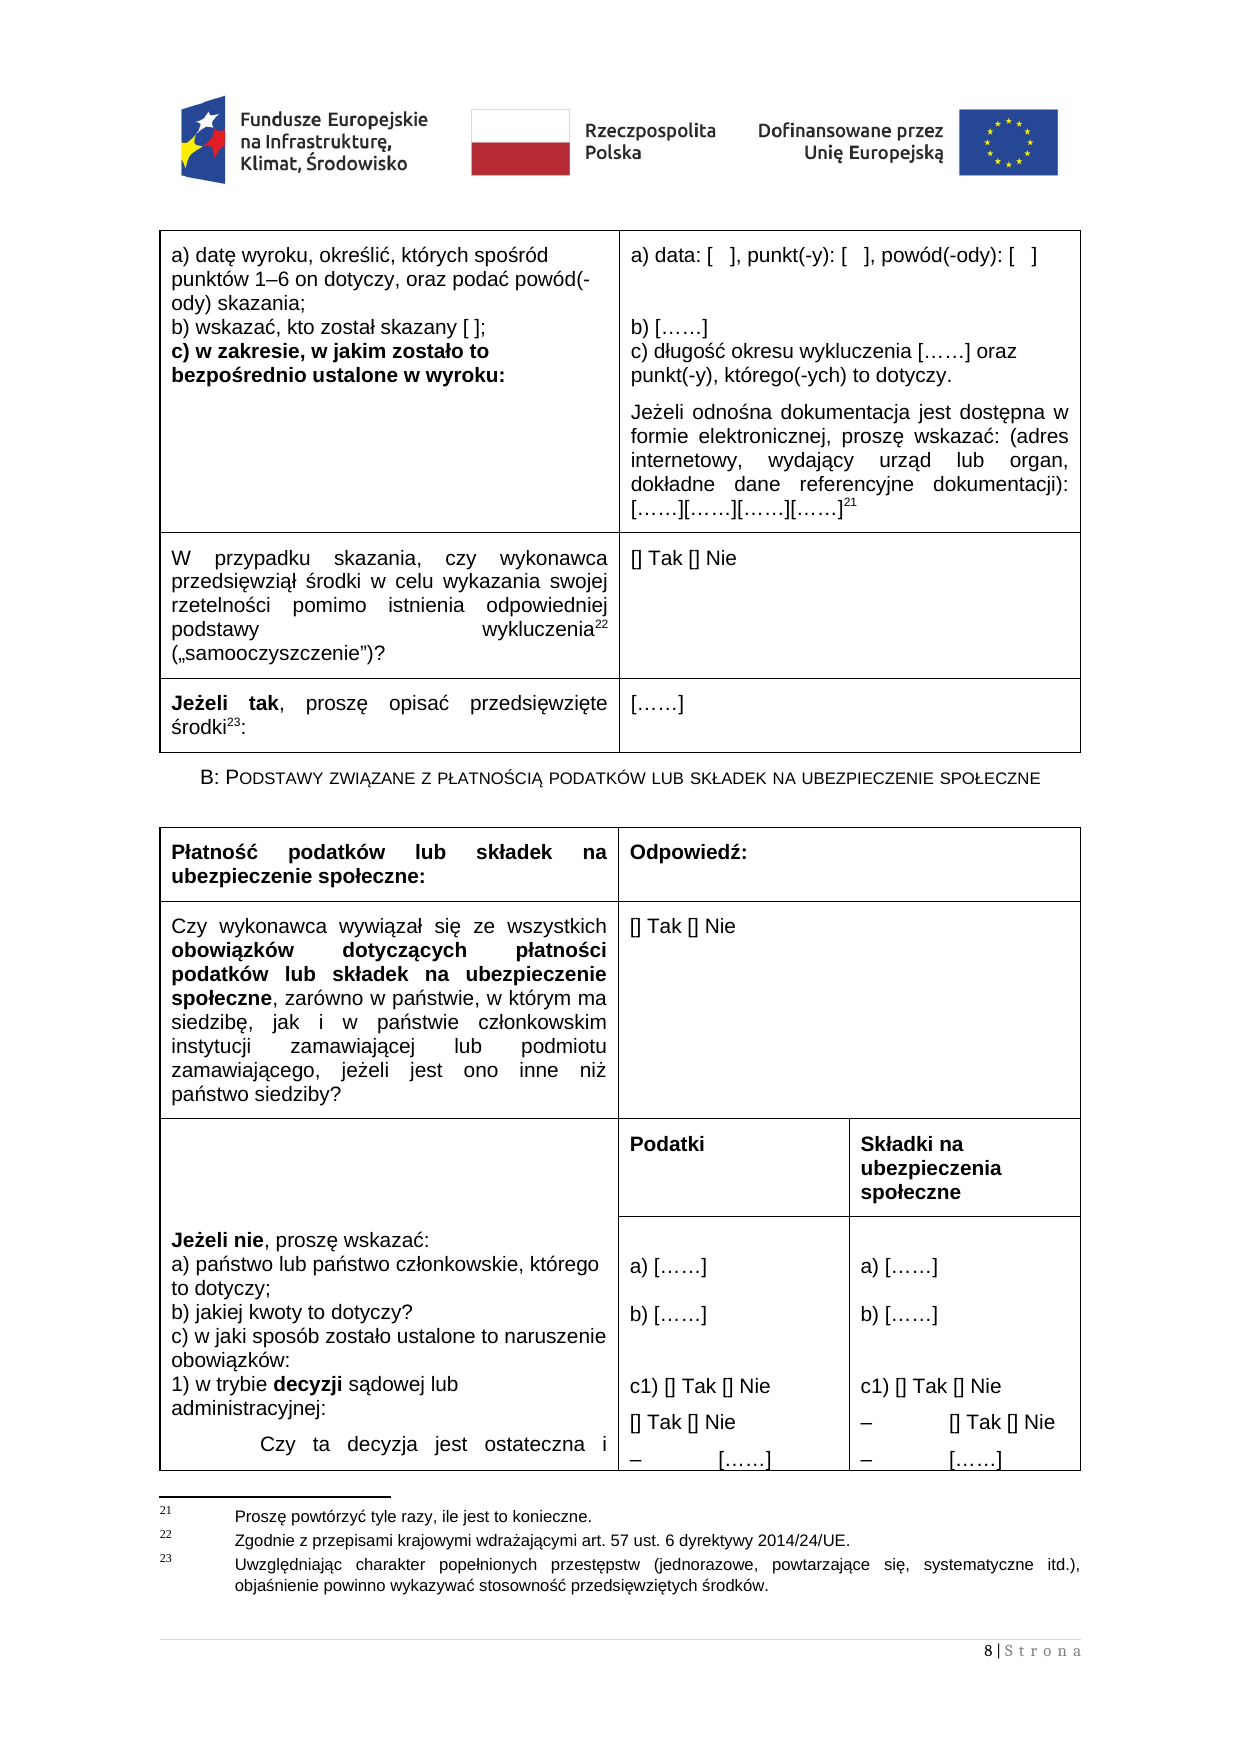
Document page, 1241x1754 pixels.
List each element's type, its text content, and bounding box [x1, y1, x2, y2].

table_cell [] Tak [] Nie [619, 902, 1080, 1118]
table_cell [] Tak [] Nie [620, 533, 1080, 678]
table_cell Jeżeli tak, proszę opisać przedsięwzięte środki: [161, 679, 619, 752]
table_cell Jeżeli nie, proszę wskazać: a) państwo lub państwo członkowskie, którego to dotyczy; b) jakiej kwoty to dotyczy? c) w jaki sposób zostało ustalone to naruszenie obowiązków: 1) w trybie decyzji sądowej lub administracyjnej: Czy ta decyzja jest ostateczna i wiążąca? Proszę podać datę wyroku lub decyzji. W przypadku wyroku, o ile została w nim bezpośrednio określona, długość okresu wykluczenia: 2) w inny sposób? Proszę sprecyzować, w jaki: d) Czy wykonawca spełnił lub spełni swoje obowiązki, dokonując płatności należnych podatków lub składek na ubezpieczenie społeczne, lub też zawierając wiążące porozumienia w celu spłaty tych należności, obejmujące w stosownych przypadkach narosłe odsetki lub grzywny? [161, 1119, 618, 1470]
table_cell Jeżeli tak, proszę podać: a) datę wyroku, określić, których spośród punktów 1–6 on dotyczy, oraz podać powód(-ody) skazania; b) wskazać, kto został skazany [ ]; c) w zakresie, w jakim zostało to bezpośrednio ustalone w wyroku: [161, 231, 619, 532]
table_cell a) data: [ ], punkt(-y): [ ], powód(-ody): [ ] b) [……] c) długość okresu wykluczenia [……] oraz punkt(-y), którego(-ych) to dotyczy. Jeżeli odnośna dokumentacja jest dostępna w formie elektronicznej, proszę wskazać: (adres internetowy, wydający urząd lub organ, dokładne dane referencyjne dokumentacji): [……][……][……][……] [620, 231, 1080, 532]
table_header Płatność podatków lub składek na ubezpieczenie społeczne: [161, 828, 618, 901]
table_header Odpowiedź: [619, 828, 1080, 901]
table_cell W przypadku skazania, czy wykonawca przedsięwziął środki w celu wykazania swojej rzetelności pomimo istnienia odpowiedniej podstawy wykluczenia („samooczyszczenie”)? [161, 533, 619, 678]
table_cell Czy wykonawca wywiązał się ze wszystkich obowiązków dotyczących płatności podatków lub składek na ubezpieczenie społeczne, zarówno w państwie, w którym ma siedzibę, jak i w państwie członkowskim instytucji zamawiającej lub podmiotu zamawiającego, jeżeli jest ono inne niż państwo siedziby? [161, 902, 618, 1118]
table_cell Podatki [619, 1119, 849, 1216]
table_cell Składki na ubezpieczenia społeczne [850, 1119, 1080, 1216]
text B: Podstawy związane z płatnością podatków lub składek na ubezpieczenie społeczne [159, 765, 1081, 789]
table_cell [……] [620, 679, 1080, 752]
picture [159, 73, 1081, 206]
